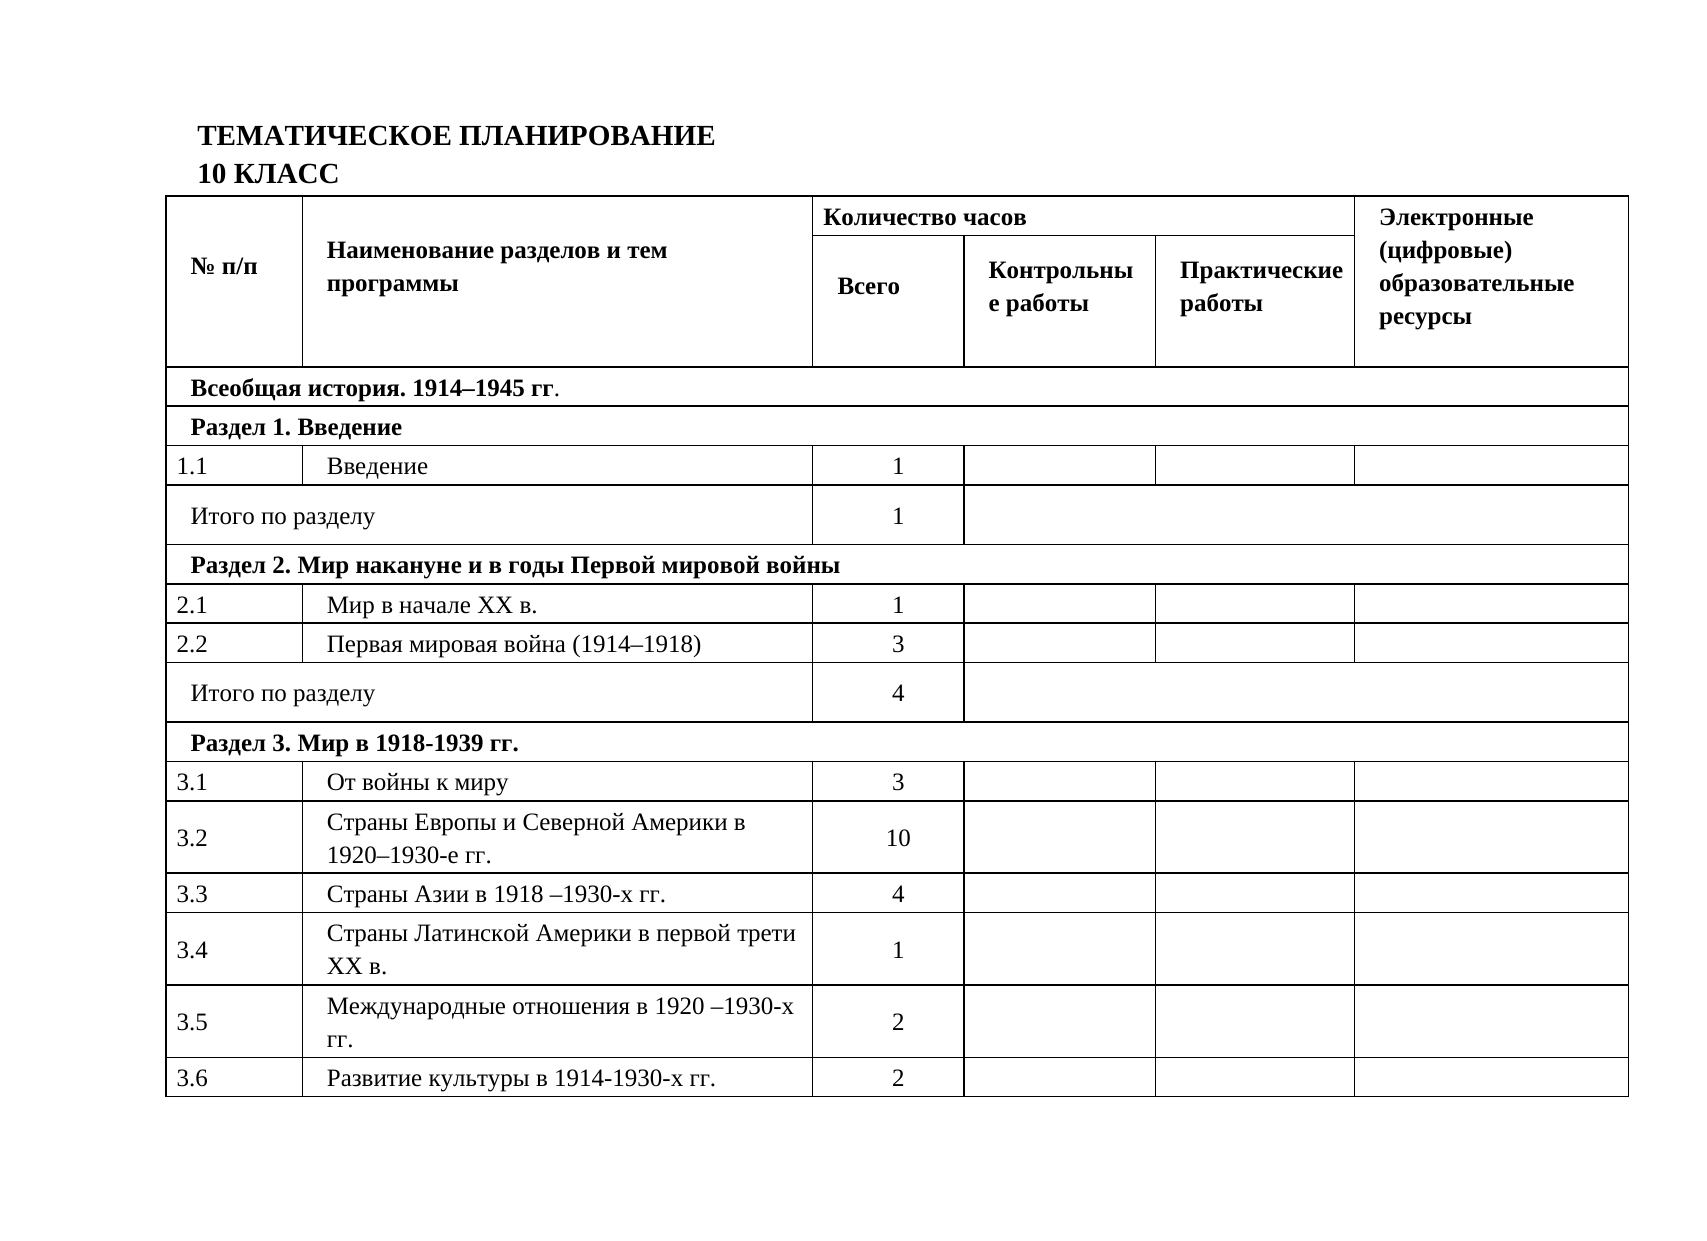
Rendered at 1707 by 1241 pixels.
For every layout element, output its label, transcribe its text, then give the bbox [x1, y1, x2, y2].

table_cell [1156, 446, 1354, 484]
table_cell 1 [813, 585, 963, 622]
table_cell [965, 762, 1155, 800]
table_cell 3.3 [167, 874, 302, 912]
table_cell [1355, 913, 1628, 984]
table_cell 2 [813, 986, 963, 1056]
table_cell [965, 874, 1155, 912]
table_cell 3 [813, 624, 963, 662]
table_cell [1156, 802, 1354, 872]
table_cell Развитие культуры в 1914-1930-х гг. [303, 1058, 812, 1096]
table_cell 3 [813, 762, 963, 800]
table_cell Раздел 2. Мир накануне и в годы Первой мировой войны [167, 545, 1628, 583]
table_cell 2.1 [167, 585, 302, 622]
table_cell Итого по разделу [167, 486, 812, 543]
table_cell [1355, 762, 1628, 800]
table_cell 3.1 [167, 762, 302, 800]
text 10 КЛАСС [190, 157, 1618, 190]
table_cell 1 [813, 446, 963, 484]
table_cell 10 [813, 802, 963, 872]
table_cell Контрольные работы [965, 236, 1155, 366]
table_cell [1156, 913, 1354, 984]
table_cell 3.5 [167, 986, 302, 1056]
table_cell [1156, 986, 1354, 1056]
table_cell [965, 446, 1155, 484]
table_cell Введение [303, 446, 812, 484]
table_cell [1156, 585, 1354, 622]
table_cell [1355, 986, 1628, 1056]
table_cell [1156, 1058, 1354, 1096]
table_cell Всеобщая история. 1914–1945 гг. [167, 368, 1628, 405]
table_header Электронные (цифровые) образовательные ресурсы [1355, 197, 1628, 366]
table_cell [1156, 874, 1354, 912]
table_cell Международные отношения в 1920 –1930-х гг. [303, 986, 812, 1056]
table_cell [965, 913, 1155, 984]
table_cell Первая мировая война (1914–1918) [303, 624, 812, 662]
table_cell [965, 1058, 1155, 1096]
table_cell Раздел 1. Введение [167, 407, 1628, 445]
text ТЕМАТИЧЕСКОЕ ПЛАНИРОВАНИЕ [190, 118, 1618, 152]
table_cell Итого по разделу [167, 663, 812, 721]
table_cell [1156, 762, 1354, 800]
table_cell [965, 986, 1155, 1056]
table_header № п/п [167, 197, 302, 366]
table_cell [1355, 446, 1628, 484]
table_cell 4 [813, 663, 963, 721]
table_cell От войны к миру [303, 762, 812, 800]
table_header Количество часов [813, 197, 1354, 234]
table_cell 1 [813, 913, 963, 984]
table_cell 2.2 [167, 624, 302, 662]
table_header Наименование разделов и тем программы [303, 197, 812, 366]
table_cell [965, 663, 1628, 721]
table_cell 3.6 [167, 1058, 302, 1096]
table_cell [1156, 624, 1354, 662]
table_cell Всего [813, 236, 963, 366]
table_cell 1 [813, 486, 963, 543]
table_cell [965, 486, 1628, 543]
table_cell Практические работы [1156, 236, 1354, 366]
table_cell 3.4 [167, 913, 302, 984]
table_cell 1.1 [167, 446, 302, 484]
table_cell Страны Европы и Северной Америки в 1920–1930-е гг. [303, 802, 812, 872]
table_cell Страны Азии в 1918 –1930-х гг. [303, 874, 812, 912]
table_cell 4 [813, 874, 963, 912]
table_cell 3.2 [167, 802, 302, 872]
table_cell [965, 585, 1155, 622]
table_cell [965, 802, 1155, 872]
table_cell [965, 624, 1155, 662]
table_cell [1355, 802, 1628, 872]
table_cell Страны Латинской Америки в первой трети XX в. [303, 913, 812, 984]
table_cell [1355, 585, 1628, 622]
table_cell 2 [813, 1058, 963, 1096]
table_cell Мир в начале XX в. [303, 585, 812, 622]
table_cell [1355, 1058, 1628, 1096]
table_cell Раздел 3. Мир в 1918-1939 гг. [167, 723, 1628, 761]
table_cell [1355, 624, 1628, 662]
table_cell [1355, 874, 1628, 912]
